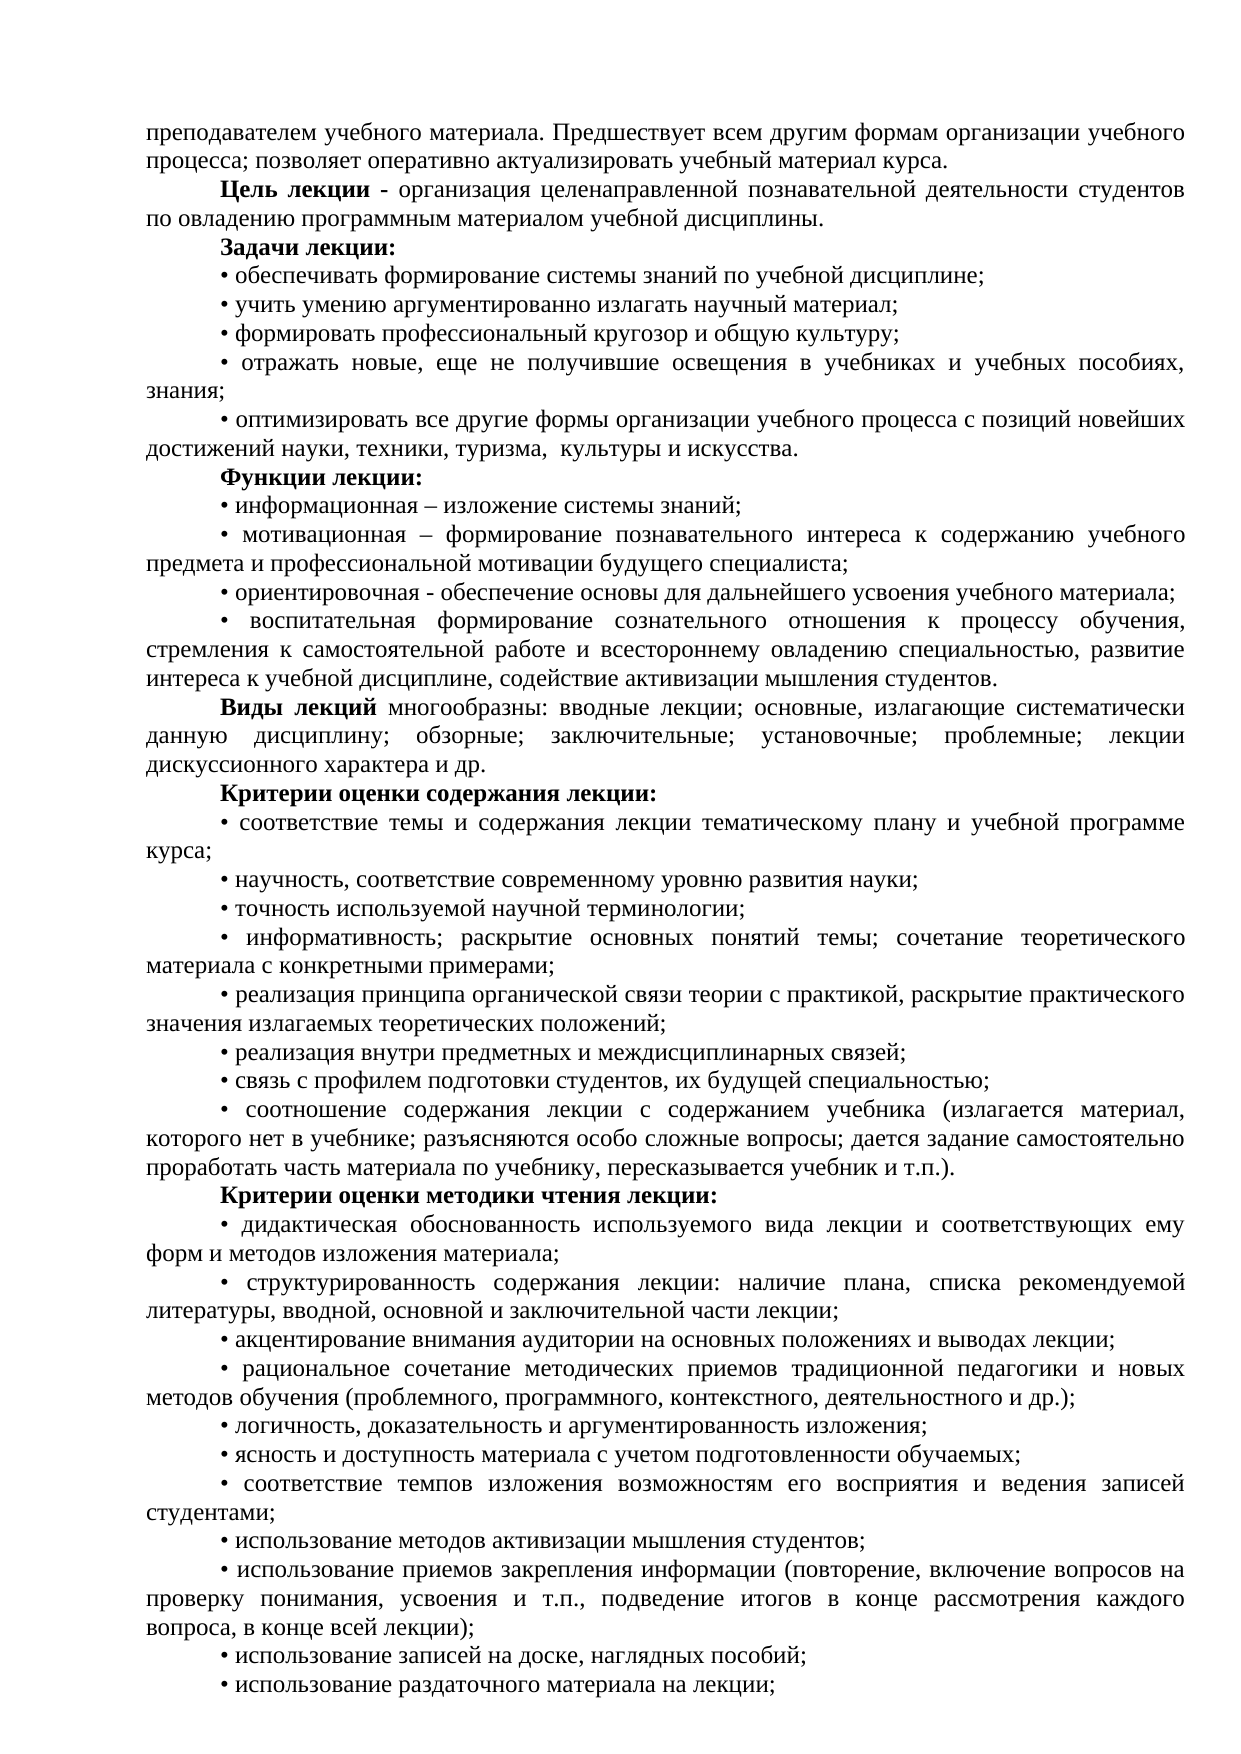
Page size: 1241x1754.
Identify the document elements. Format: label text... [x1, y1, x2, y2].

text • ясность и доступность материала с учетом подготовленности обучаемых; [146, 1439, 1186, 1468]
text • ориентировочная - обеспечение основы для дальнейшего усвоения учебного материала; [146, 577, 1186, 605]
text Критерии оценки содержания лекции: [146, 778, 1186, 807]
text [146, 117, 1186, 174]
text • отражать новые, еще не получившие освещения в учебниках и учебных пособиях, знания; [146, 347, 1186, 404]
text • структурированность содержания лекции: наличие плана, списка рекомендуемой литературы, вводной, основной и заключительной части лекции; [146, 1267, 1186, 1324]
text • логичность, доказательность и аргументированность изложения; [146, 1410, 1186, 1439]
text • использование приемов закрепления информации (повторение, включение вопросов на проверку понимания, усвоения и т.п., подведение итогов в конце рассмотрения каждого вопроса, в конце всей лекции); [146, 1554, 1186, 1640]
text • формировать профессиональный кругозор и общую культуру; [146, 318, 1186, 347]
text Виды лекций многообразны: вводные лекции; основные, излагающие систематически данную дисциплину; обзорные; заключительные; установочные; проблемные; лекции дискуссионного характера и др. [146, 692, 1186, 778]
text • информационная – изложение системы знаний; [146, 490, 1186, 519]
text • реализация внутри предметных и междисциплинарных связей; [146, 1037, 1186, 1065]
text • акцентирование внимания аудитории на основных положениях и выводах лекции; [146, 1324, 1186, 1353]
text • воспитательная формирование сознательного отношения к процессу обучения, стремления к самостоятельной работе и всестороннему овладению специальностью, развитие интереса к учебной дисциплине, содействие активизации мышления студентов. [146, 605, 1186, 692]
text • учить умению аргументированно излагать научный материал; [146, 289, 1186, 318]
text • использование записей на доске, наглядных пособий; [146, 1640, 1186, 1669]
text • рациональное сочетание методических приемов традиционной педагогики и новых методов обучения (проблемного, программного, контекстного, деятельностного и др.); [146, 1353, 1186, 1410]
text • связь с профилем подготовки студентов, их будущей специальностью; [146, 1065, 1186, 1094]
text • реализация принципа органической связи теории с практикой, раскрытие практического значения излагаемых теоретических положений; [146, 979, 1186, 1037]
text Задачи лекции: [146, 232, 1186, 260]
text • соответствие темпов изложения возможностям его восприятия и ведения записей студентами; [146, 1468, 1186, 1525]
text • оптимизировать все другие формы организации учебного процесса с позиций новейших достижений науки, техники, туризма, культуры и искусства. [146, 404, 1186, 462]
text Критерии оценки методики чтения лекции: [146, 1180, 1186, 1209]
text • мотивационная – формирование познавательного интереса к содержанию учебного предмета и профессиональной мотивации будущего специалиста; [146, 519, 1186, 577]
text Цель лекции - организация целенаправленной познавательной деятельности студентов по овладению программным материалом учебной дисциплины. [146, 174, 1186, 232]
text • соответствие темы и содержания лекции тематическому плану и учебной программе курса; [146, 807, 1186, 864]
text • использование методов активизации мышления студентов; [146, 1525, 1186, 1554]
text • соотношение содержания лекции с содержанием учебника (излагается материал, которого нет в учебнике; разъясняются особо сложные вопросы; дается задание самостоятельно проработать часть материала по учебнику, пересказывается учебник и т.п.). [146, 1094, 1186, 1180]
text • точность используемой научной терминологии; [146, 893, 1186, 922]
text • дидактическая обоснованность используемого вида лекции и соответствующих ему форм и методов изложения материала; [146, 1209, 1186, 1267]
text • информативность; раскрытие основных понятий темы; сочетание теоретического материала с конкретными примерами; [146, 922, 1186, 979]
text • научность, соответствие современному уровню развития науки; [146, 864, 1186, 893]
text Функции лекции: [146, 462, 1186, 490]
text • обеспечивать формирование системы знаний по учебной дисциплине; [146, 260, 1186, 289]
text • использование раздаточного материала на лекции; [146, 1669, 1186, 1698]
